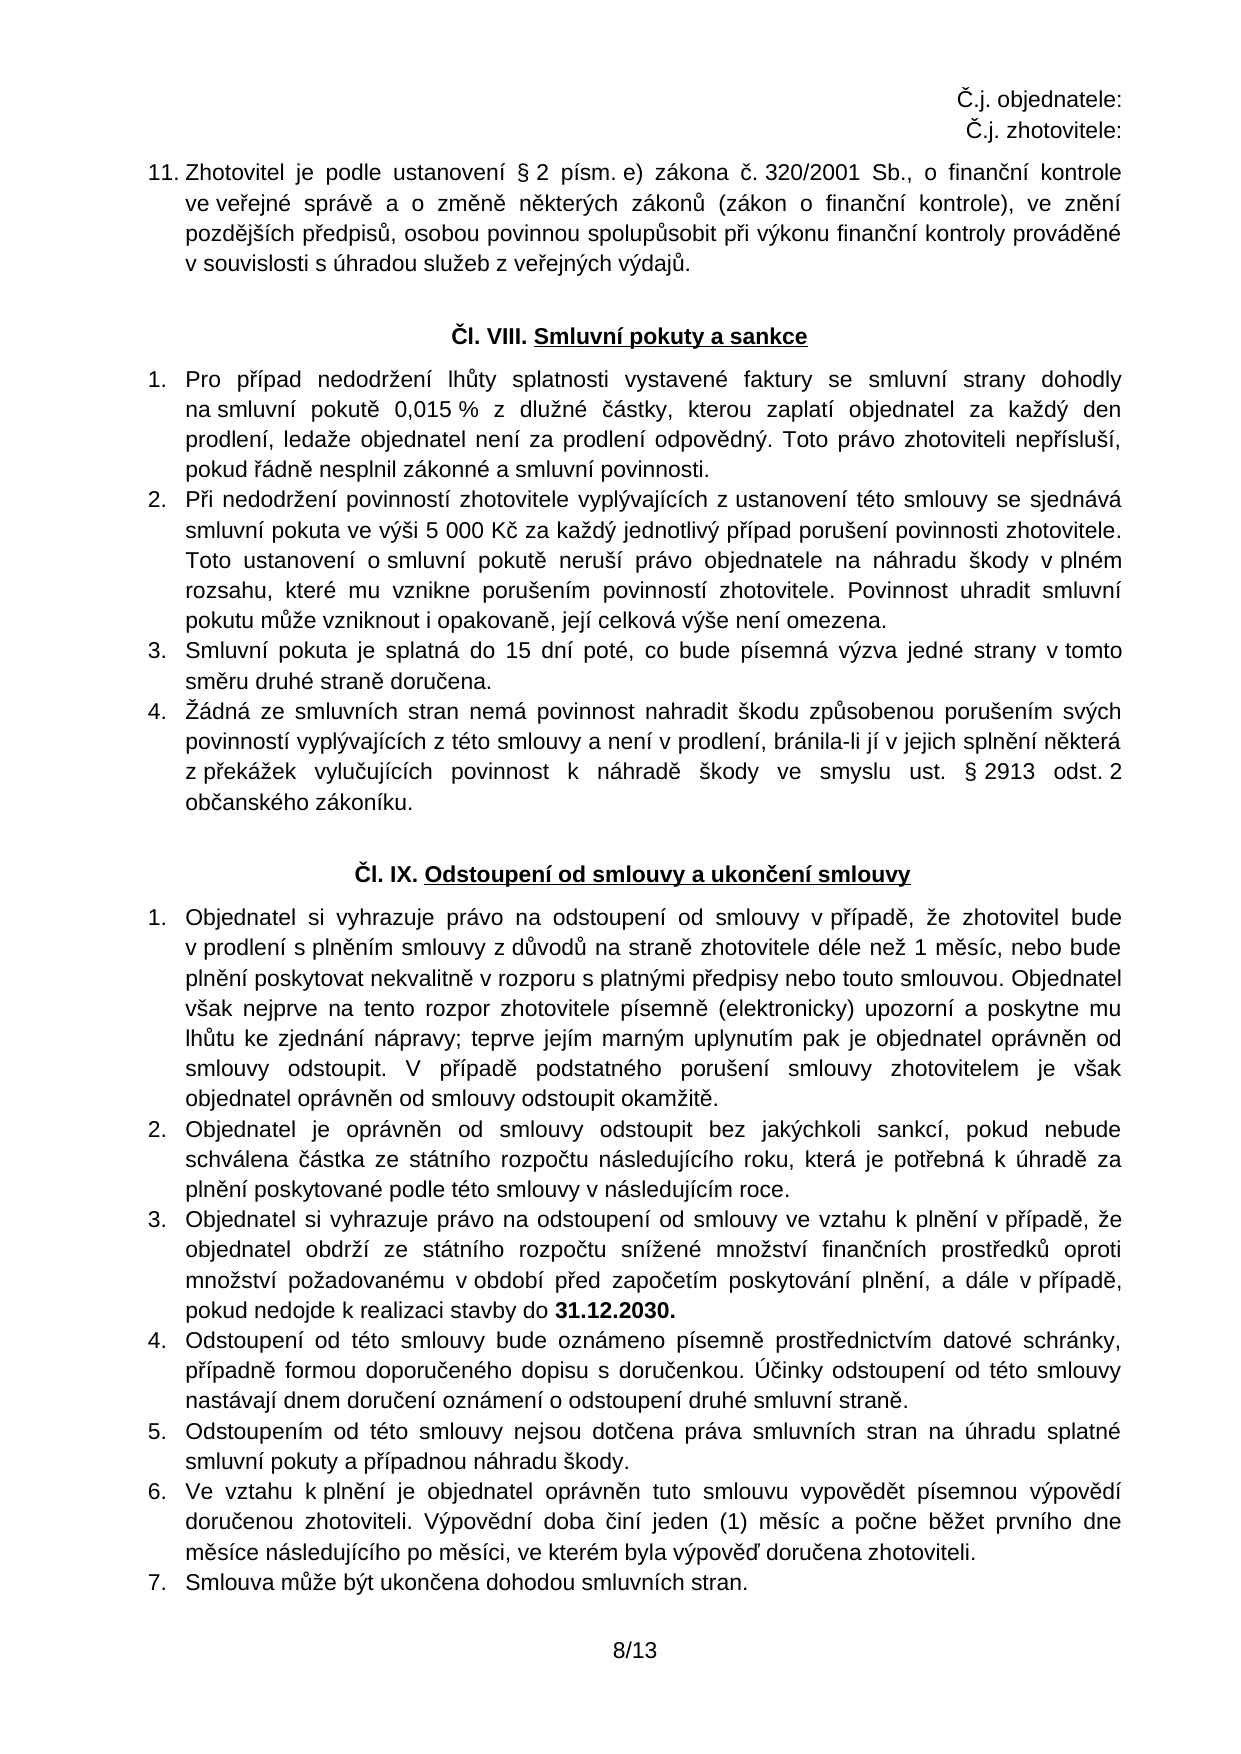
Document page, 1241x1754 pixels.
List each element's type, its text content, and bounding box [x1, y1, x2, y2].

list Při nedodržení povinností zhotovitele vyplývajících z ustanovení této smlouvy se sjednává smluvní pokuta ve výši 5 000 Kč za každý jednotlivý případ porušení povinnosti zhotovitele. Toto ustanovení o smluvní pokutě neruší právo objednatele na náhradu škody v plném rozsahu, které mu vznikne porušením povinností zhotovitele. Povinnost uhradit smluvní pokutu může vzniknout i opakovaně, její celková výše není omezena. [148, 486, 1122, 633]
list Žádná ze smluvních stran nemá povinnost nahradit škodu způsobenou porušením svých povinností vyplývajících z této smlouvy a není v prodlení, bránila-li jí v jejich splnění některá z překážek vylučujících povinnost k náhradě škody ve smyslu ust. § 2913 odst. 2 občanského zákoníku. [148, 698, 1122, 815]
list Zhotovitel je podle ustanovení § 2 písm. e) zákona č. 320/2001 Sb., o finanční kontrole ve veřejné správě a o změně některých zákonů (zákon o finanční kontrole), ve znění pozdějších předpisů, osobou povinnou spolupůsobit při výkonu finanční kontroly prováděné v souvislosti s úhradou služeb z veřejných výdajů. [148, 159, 1122, 276]
list Objednatel si vyhrazuje právo na odstoupení od smlouvy ve vztahu k plnění v případě, že objednatel obdrží ze státního rozpočtu snížené množství finančních prostředků oproti množství požadovanému v období před započetím poskytování plnění, a dále v případě, pokud nedojde k realizaci stavby do 31.12.2030. [148, 1206, 1122, 1323]
text Odstoupení od smlouvy a ukončení smlouvy [148, 861, 1122, 888]
list Pro případ nedodržení lhůty splatnosti vystavené faktury se smluvní strany dohodly na smluvní pokutě 0,015 % z dlužné částky, kterou zaplatí objednatel za každý den prodlení, ledaže objednatel není za prodlení odpovědný. Toto právo zhotoviteli nepřísluší, pokud řádně nesplnil zákonné a smluvní povinnosti. [148, 366, 1122, 482]
list Odstoupením od této smlouvy nejsou dotčena práva smluvních stran na úhradu splatné smluvní pokuty a případnou náhradu škody. [148, 1418, 1122, 1474]
text Smluvní pokuty a sankce [148, 323, 1122, 349]
list Smlouva může být ukončena dohodou smluvních stran. [148, 1569, 1122, 1595]
list Objednatel si vyhrazuje právo na odstoupení od smlouvy v případě, že zhotovitel bude v prodlení s plněním smlouvy z důvodů na straně zhotovitele déle než 1 měsíc, nebo bude plnění poskytovat nekvalitně v rozporu s platnými předpisy nebo touto smlouvou. Objednatel však nejprve na tento rozpor zhotovitele písemně (elektronicky) upozorní a poskytne mu lhůtu ke zjednání nápravy; teprve jejím marným uplynutím pak je objednatel oprávněn od smlouvy odstoupit. V případě podstatného porušení smlouvy zhotovitelem je však objednatel oprávněn od smlouvy odstoupit okamžitě. [148, 904, 1122, 1112]
list Smluvní pokuta je splatná do 15 dní poté, co bude písemná výzva jedné strany v tomto směru druhé straně doručena. [148, 637, 1122, 694]
list Odstoupení od této smlouvy bude oznámeno písemně prostřednictvím datové schránky, případně formou doporučeného dopisu s doručenkou. Účinky odstoupení od této smlouvy nastávají dnem doručení oznámení o odstoupení druhé smluvní straně. [148, 1327, 1122, 1414]
list Ve vztahu k plnění je objednatel oprávněn tuto smlouvu vypovědět písemnou výpovědí doručenou zhotoviteli. Výpovědní doba činí jeden (1) měsíc a počne běžet prvního dne měsíce následujícího po měsíci, ve kterém byla výpověď doručena zhotoviteli. [148, 1478, 1122, 1565]
list Objednatel je oprávněn od smlouvy odstoupit bez jakýchkoli sankcí, pokud nebude schválena částka ze státního rozpočtu následujícího roku, která je potřebná k úhradě za plnění poskytované podle této smlouvy v následujícím roce. [148, 1116, 1122, 1202]
